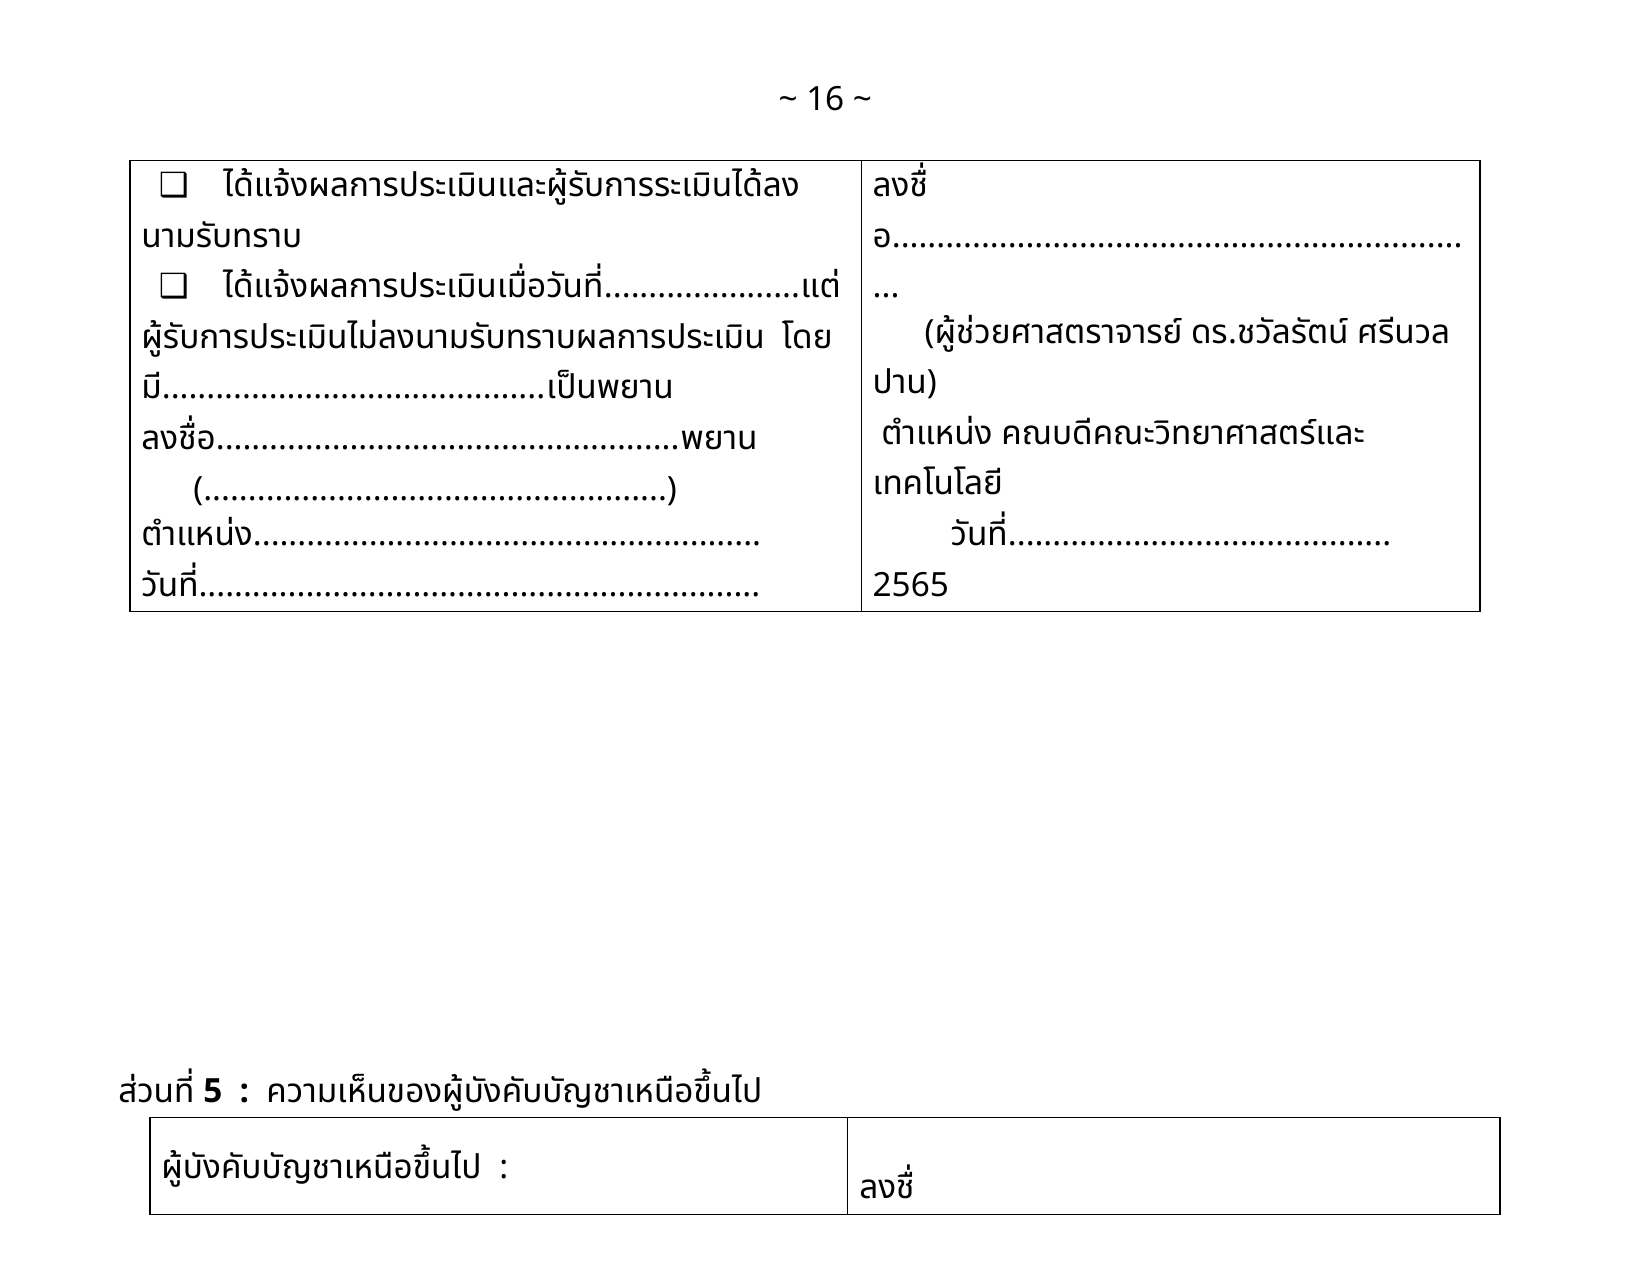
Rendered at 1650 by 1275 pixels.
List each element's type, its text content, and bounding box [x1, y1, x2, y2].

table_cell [131, 161, 861, 611]
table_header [151, 1118, 847, 1214]
text ส่วนที่ 5 : ความเห็นของผู้บังคับบัญชาเหนือขึ้นไป [118, 1066, 1532, 1117]
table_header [848, 1118, 1499, 1214]
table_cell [862, 161, 1479, 611]
